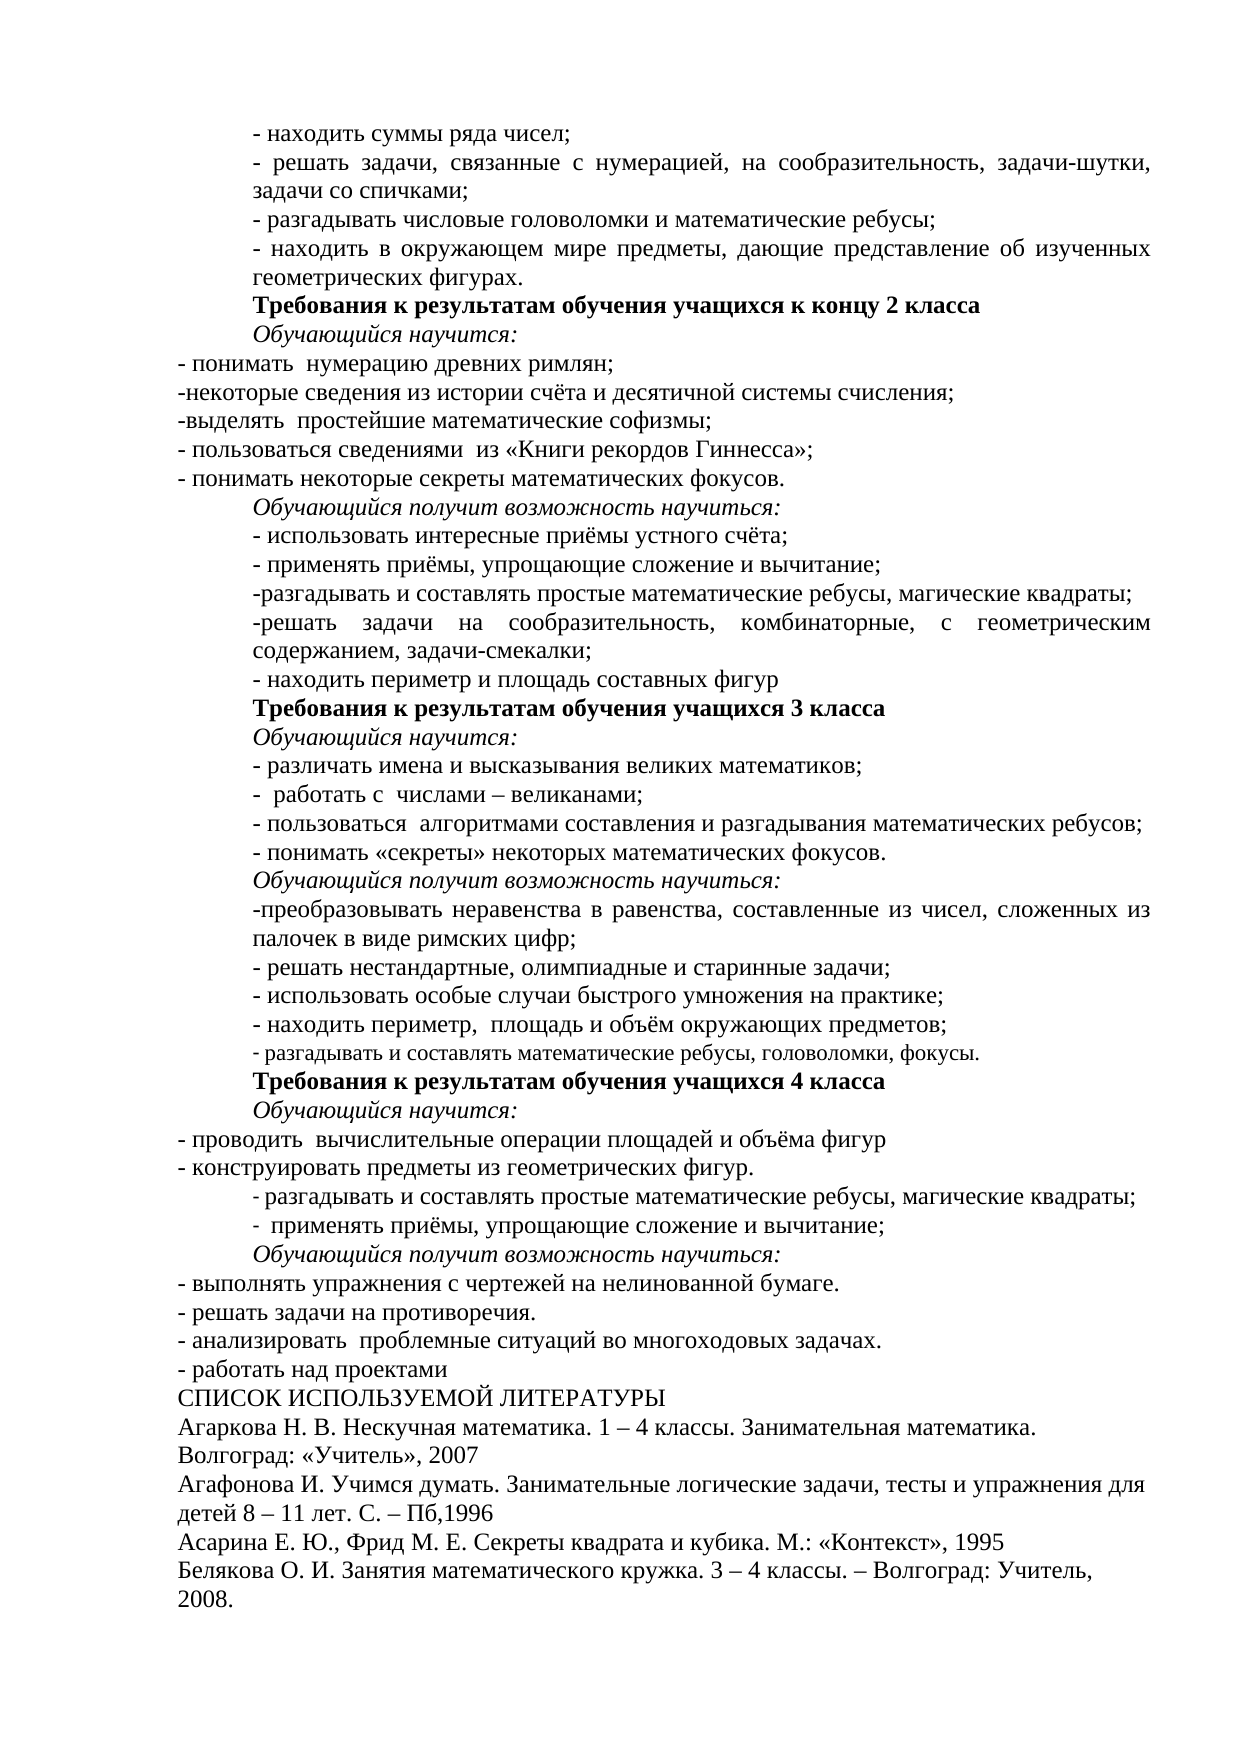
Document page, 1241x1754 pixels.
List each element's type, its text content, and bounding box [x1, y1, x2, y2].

text Обучающийся получит возможность научиться: [252, 866, 1152, 894]
text Агаркова Н. В. Нескучная математика. 1 – 4 классы. Занимательная математика. Волгоград: «Учитель», 2007 [177, 1412, 1152, 1469]
text - понимать нумерацию древних римлян; [177, 348, 1152, 377]
text - находить периметр и площадь составных фигур [252, 664, 1152, 693]
text - находить суммы ряда чисел; [252, 118, 1152, 147]
text Обучающийся научится: [252, 722, 1152, 751]
text - разгадывать числовые головоломки и математические ребусы; [252, 204, 1152, 233]
text - разгадывать и составлять математические ребусы, головоломки, фокусы. [252, 1038, 1152, 1066]
text Требования к результатам обучения учащихся 4 класса [252, 1066, 1152, 1095]
text - решать нестандартные, олимпиадные и старинные задачи; [252, 952, 1152, 981]
text Требования к результатам обучения учащихся 3 класса [252, 693, 1152, 722]
text -решать задачи на сообразительность, комбинаторные, с геометрическим содержанием, задачи-смекалки; [252, 607, 1152, 664]
text - пользоваться алгоритмами составления и разгадывания математических ребусов; [252, 808, 1152, 837]
text - находить периметр, площадь и объём окружающих предметов; [252, 1009, 1152, 1038]
text - проводить вычислительные операции площадей и объёма фигур [177, 1124, 1152, 1152]
text Обучающийся научится: [252, 1095, 1152, 1124]
text Асарина Е. Ю., Фрид М. Е. Секреты квадрата и кубика. М.: «Контекст», 1995 [177, 1527, 1152, 1556]
text - применять приёмы, упрощающие сложение и вычитание; [252, 1210, 1152, 1239]
text - пользоваться сведениями из «Книги рекордов Гиннесса»; [177, 434, 1152, 463]
text - конструировать предметы из геометрических фигур. [177, 1152, 1152, 1181]
text Обучающийся получит возможность научиться: [252, 1239, 1152, 1268]
text Агафонова И. Учимся думать. Занимательные логические задачи, тесты и упражнения для детей 8 – 11 лет. С. – Пб,1996 [177, 1469, 1152, 1527]
text - использовать интересные приёмы устного счёта; [252, 521, 1152, 549]
text - работать над проектами [177, 1354, 1152, 1383]
text -выделять простейшие математические софизмы; [177, 406, 1152, 434]
text - анализировать проблемные ситуаций во многоходовых задачах. [177, 1326, 1152, 1354]
text СПИСОК ИСПОЛЬЗУЕМОЙ ЛИТЕРАТУРЫ [177, 1383, 1152, 1412]
text - понимать «секреты» некоторых математических фокусов. [252, 837, 1152, 866]
text - понимать некоторые секреты математических фокусов. [177, 463, 1152, 492]
text Белякова О. И. Занятия математического кружка. 3 – 4 классы. – Волгоград: Учитель, 2008. [177, 1556, 1152, 1613]
text - находить в окружающем мире предметы, дающие представление об изученных геометрических фигурах. [252, 233, 1152, 291]
text -преобразовывать неравенства в равенства, составленные из чисел, сложенных из палочек в виде римских цифр; [252, 894, 1152, 952]
text Обучающийся научится: [252, 319, 1152, 348]
text - выполнять упражнения с чертежей на нелинованной бумаге. [177, 1268, 1152, 1297]
text -некоторые сведения из истории счёта и десятичной системы счисления; [177, 377, 1152, 406]
text - применять приёмы, упрощающие сложение и вычитание; [252, 549, 1152, 578]
text - разгадывать и составлять простые математические ребусы, магические квадраты; [252, 1181, 1152, 1210]
text - работать с числами – великанами; [252, 779, 1152, 808]
text Требования к результатам обучения учащихся к концу 2 класса [252, 291, 1152, 319]
text - использовать особые случаи быстрого умножения на практике; [252, 981, 1152, 1009]
text - различать имена и высказывания великих математиков; [252, 751, 1152, 779]
text Обучающийся получит возможность научиться: [252, 492, 1152, 521]
text -разгадывать и составлять простые математические ребусы, магические квадраты; [252, 578, 1152, 607]
text - решать задачи, связанные с нумерацией, на сообразительность, задачи-шутки, задачи со спичками; [252, 147, 1152, 204]
text - решать задачи на противоречия. [177, 1297, 1152, 1326]
